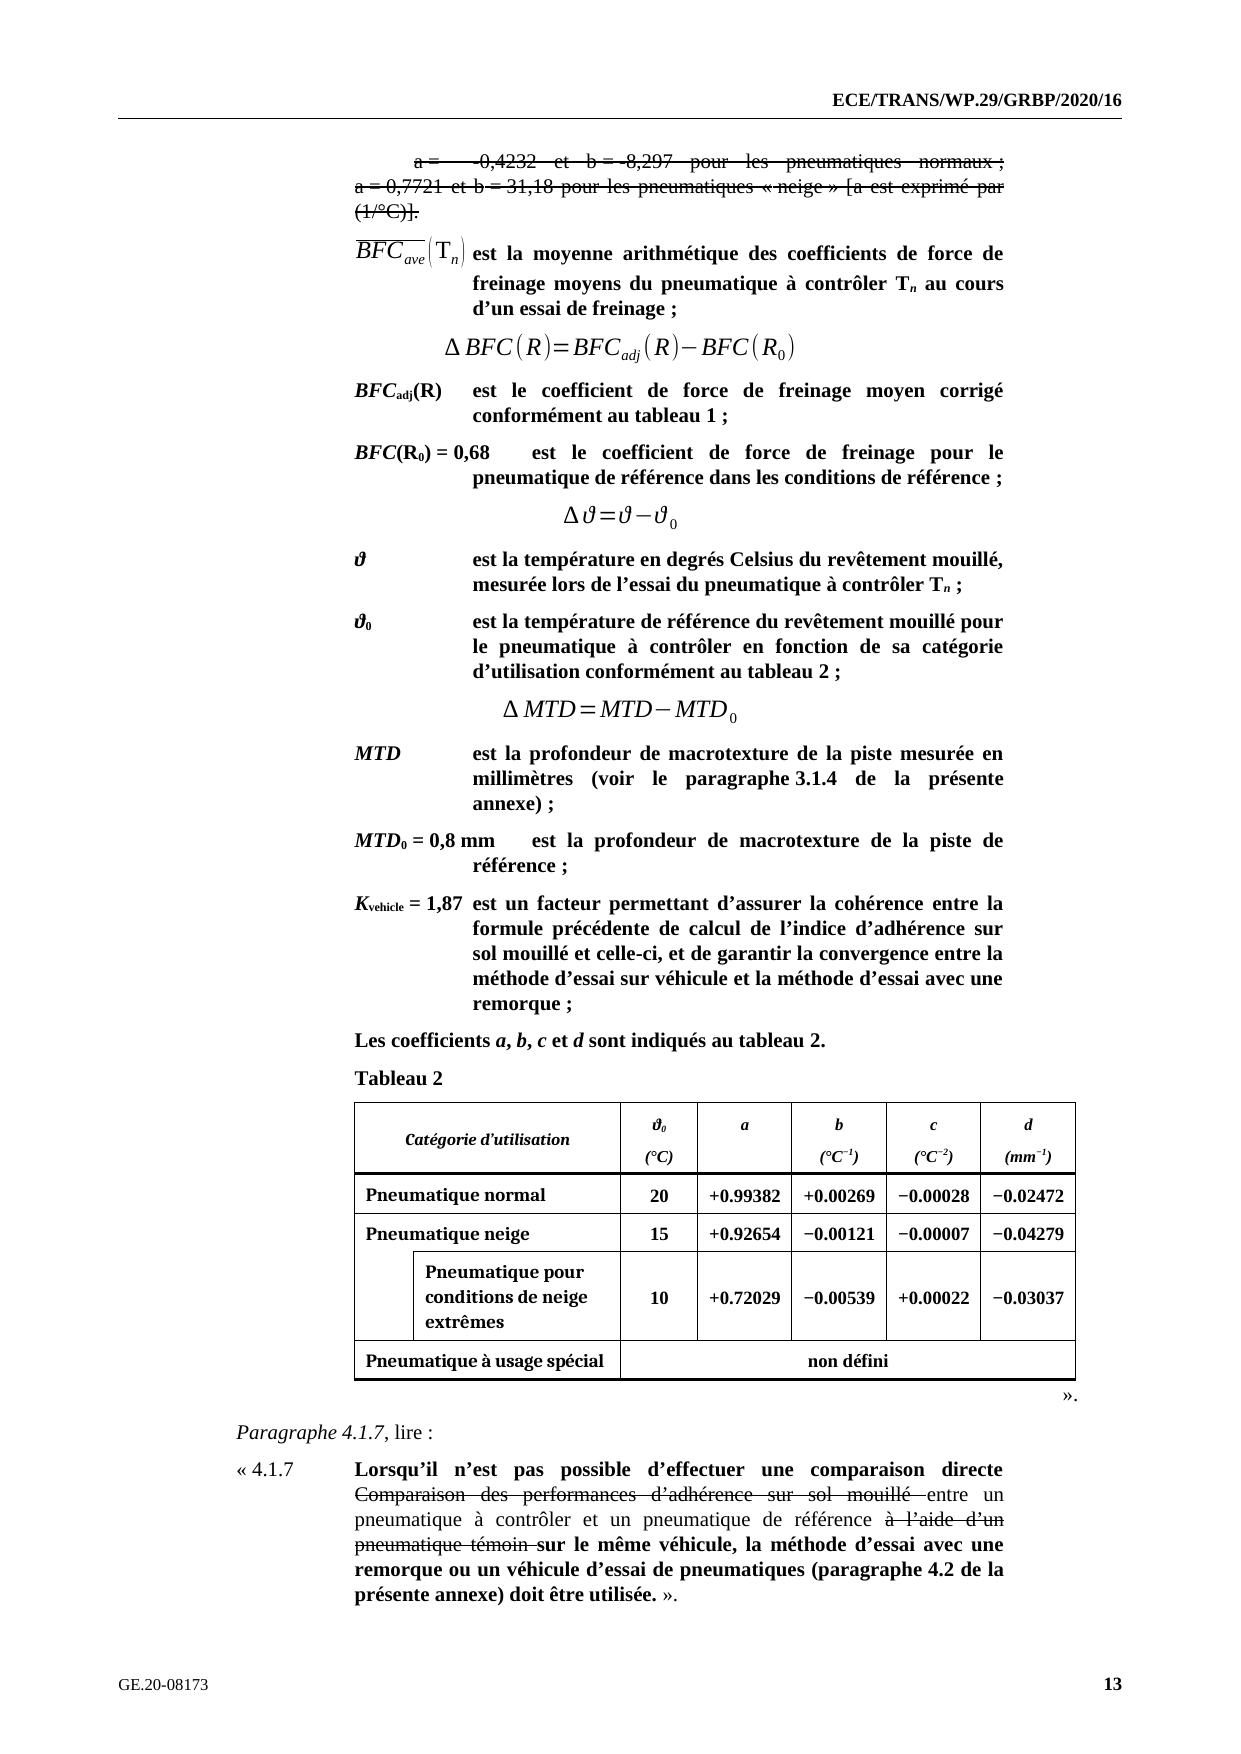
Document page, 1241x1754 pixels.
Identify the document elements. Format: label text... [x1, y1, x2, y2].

table_cell +0.00022 [887, 1252, 980, 1339]
table_cell +0.72029 [698, 1252, 791, 1339]
table_header Catégorie d’utilisation [355, 1103, 620, 1172]
table_cell −0.00121 [792, 1214, 886, 1251]
text ϑ0 est la température de référence du revêtement mouillé pour le pneumatique à contrôler en fonction de sa catégorie d’utilisation conformément au tableau 2 ; [354, 608, 1004, 683]
text BFC(R0) = 0,68 est le coefficient de force de freinage pour le pneumatique de référence dans les conditions de référence ; [354, 439, 1004, 489]
table_cell 10 [621, 1252, 697, 1339]
table_cell +0.99382 [698, 1175, 791, 1212]
table_cell non défini [621, 1341, 1075, 1378]
table_cell 15 [621, 1214, 697, 1251]
text ». [236, 1381, 1078, 1406]
table_cell −0.03037 [981, 1252, 1075, 1339]
text BFCadj(R) est le coefficient de force de freinage moyen corrigé conformément au tableau 1 ; [354, 377, 1004, 427]
table_header c (°C−2) [887, 1103, 980, 1172]
table_cell [355, 1251, 413, 1339]
text a = -0,4232 et b = -8,297 pour les pneumatiques normaux ; a = 0,7721 et b = 31,18 pour les pneumatiques « neige » [a est exprimé par (1/°C)]. [354, 148, 1004, 186]
text ϑ est la température en degrés Celsius du revêtement mouillé, mesurée lors de l’essai du pneumatique à contrôler Tn ; [354, 546, 1004, 596]
text Paragraphe 4.1.7, lire : [236, 1419, 1004, 1444]
table_cell −0.00007 [887, 1214, 980, 1251]
table_cell −0.02472 [981, 1175, 1075, 1212]
table_cell Pneumatique neige [355, 1214, 620, 1251]
table_cell −0.04279 [981, 1214, 1075, 1251]
table_cell 20 [621, 1175, 697, 1212]
table_cell Pneumatique pour conditions de neige extrêmes [414, 1252, 620, 1339]
text Tableau 2 [354, 1064, 1004, 1089]
table_cell +0.92654 [698, 1214, 791, 1251]
table_cell +0.00269 [792, 1175, 886, 1212]
table_cell −0.00028 [887, 1175, 980, 1212]
text « 4.1.7 Lorsqu’il n’est pas possible d’effectuer une comparaison directe Comparaison des performances d’adhérence sur sol mouillé entre un pneumatique à contrôler et un pneumatique de référence à l’aide d’un pneumatique témoin sur le même véhicule, la méthode d’essai avec une remorque ou un véhicule d’essai de pneumatiques (paragraphe 4.2 de la présente annexe) doit être utilisée. ». [236, 1456, 1004, 1606]
table_header b (°C−1) [792, 1103, 886, 1172]
text Les coefficients a, b, c et d sont indiqués au tableau 2. [354, 1027, 1004, 1052]
text est la moyenne arithmétique des coefficients de force de freinage moyens du pneumatique à contrôler Tn au cours d’un essai de freinage ; [354, 235, 1004, 320]
table_header a [698, 1103, 791, 1172]
text MTD0 = 0,8 mm est la profondeur de macrotexture de la piste de référence ; [354, 827, 1004, 877]
table_header d (mm−1) [981, 1103, 1075, 1172]
table_header ϑ0 (°C) [621, 1103, 697, 1172]
text a = -0,4232 et b = -8,297 pour les pneumatiques normaux ; a = 0,7721 et b = 31,18 pour les pneumatiques « neige » [a est exprimé par (1/°C)]. [354, 187, 1004, 223]
text MTD est la profondeur de macrotexture de la piste mesurée en millimètres (voir le paragraphe 3.1.4 de la présente annexe) ; [354, 739, 1004, 814]
text Kvehicle = 1,87 est un facteur permettant d’assurer la cohérence entre la formule précédente de calcul de l’indice d’adhérence sur sol mouillé et celle-ci, et de garantir la convergence entre la méthode d’essai sur véhicule et la méthode d’essai avec une remorque ; [354, 889, 1004, 1014]
table_cell −0.00539 [792, 1252, 886, 1339]
table_cell Pneumatique normal [355, 1175, 620, 1212]
table_cell Pneumatique à usage spécial [355, 1341, 620, 1378]
